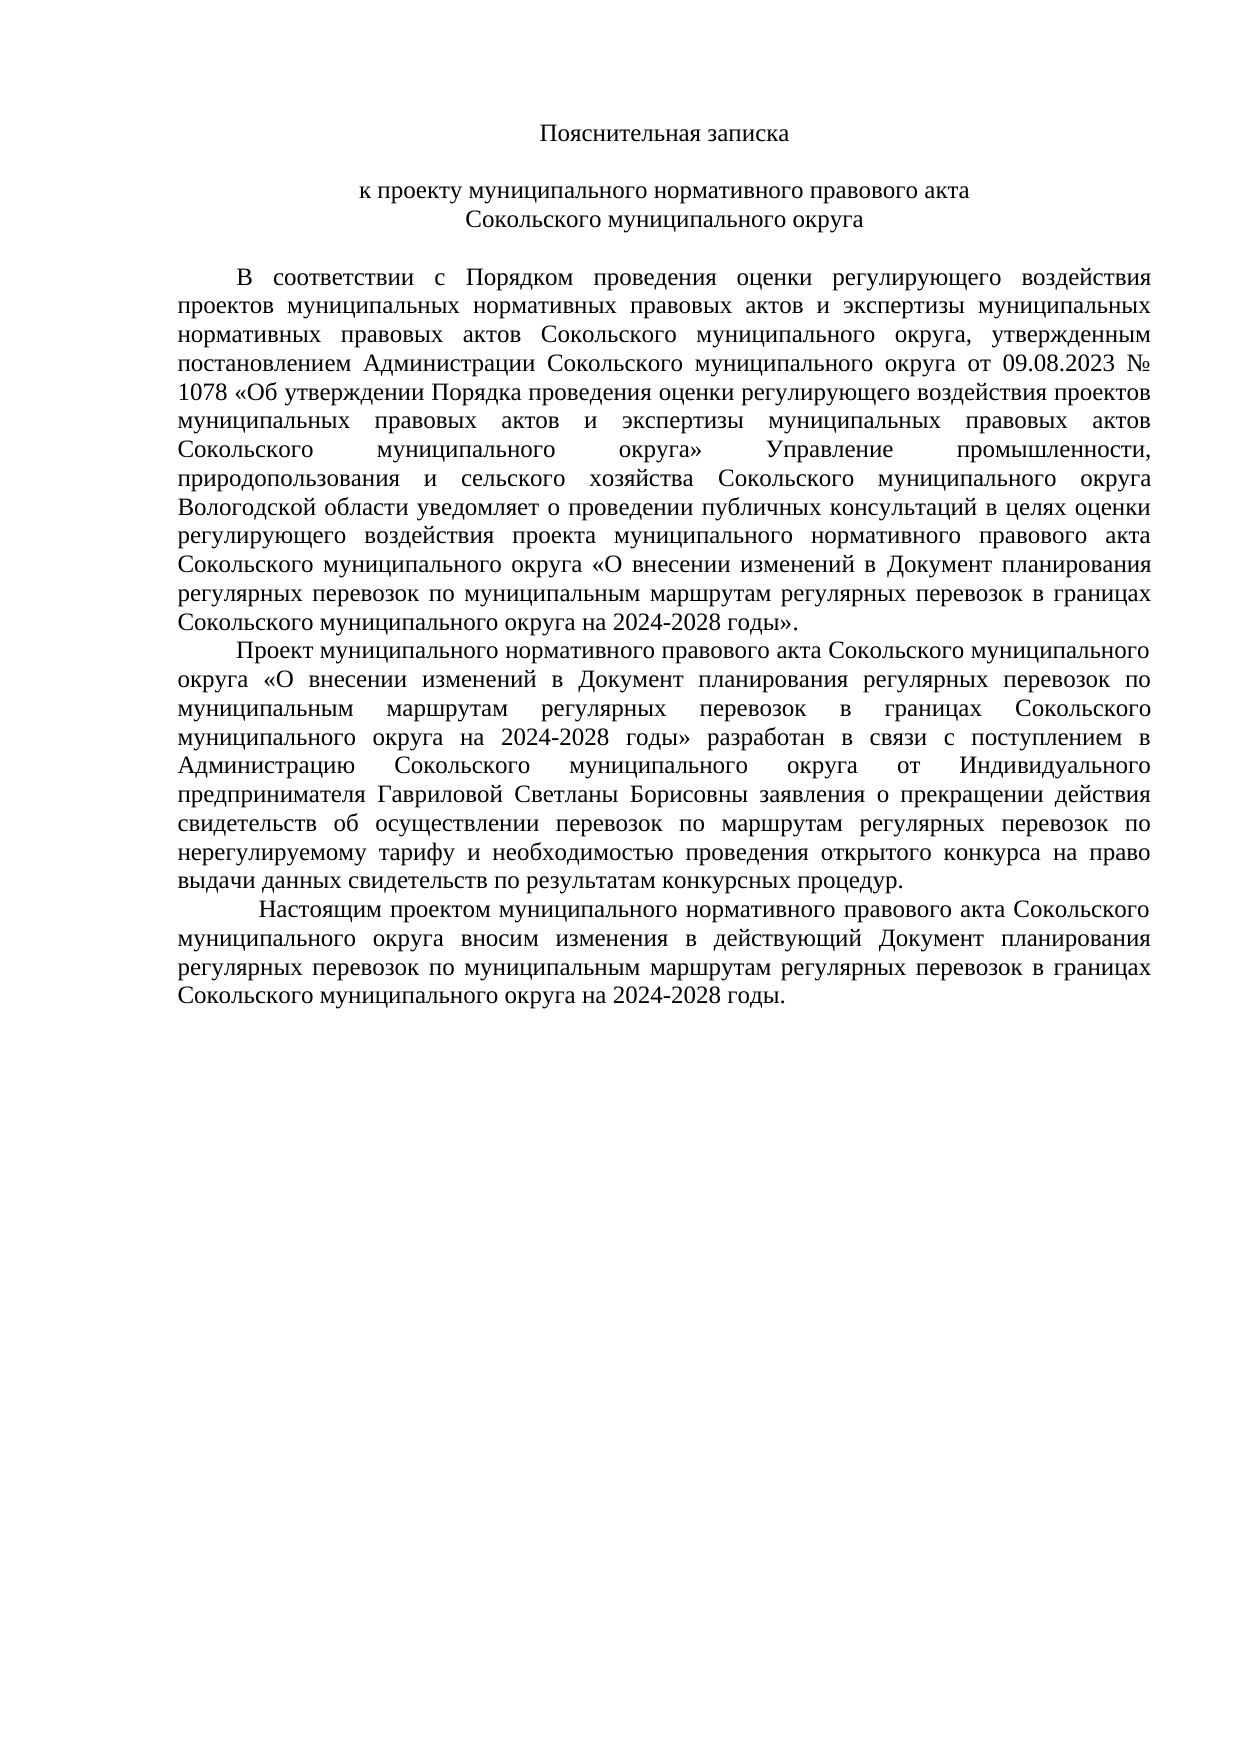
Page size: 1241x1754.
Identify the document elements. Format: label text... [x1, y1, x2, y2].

subtitle Пояснительная записка [177, 118, 1152, 147]
subtitle В соответствии с Порядком проведения оценки регулирующего воздействия проектов муниципальных нормативных правовых актов и экспертизы муниципальных нормативных правовых актов Сокольского муниципального округа, утвержденным постановлением Администрации Сокольского муниципального округа от 09.08.2023 № 1078 «Об утверждении Порядка проведения оценки регулирующего воздействия проектов муниципальных правовых актов и экспертизы муниципальных правовых актов Сокольского муниципального округа» Управление промышленности, природопользования и сельского хозяйства Сокольского муниципального округа Вологодской области уведомляет о проведении публичных консультаций в целях оценки регулирующего воздействия проекта муниципального нормативного правового акта Сокольского муниципального округа «О внесении изменений в Документ планирования регулярных перевозок по муниципальным маршрутам регулярных перевозок в границах Сокольского муниципального округа на 2024-2028 годы». [177, 262, 1152, 636]
subtitle к проекту муниципального нормативного правового акта [177, 176, 1152, 204]
subtitle Сокольского муниципального округа [177, 204, 1152, 233]
text Проект муниципального нормативного правового акта Сокольского муниципального округа «О внесении изменений в Документ планирования регулярных перевозок по муниципальным маршрутам регулярных перевозок в границах Сокольского муниципального округа на 2024-2028 годы» разработан в связи с поступлением в Администрацию Сокольского муниципального округа от Индивидуального предпринимателя Гавриловой Светланы Борисовны заявления о прекращении действия свидетельств об осуществлении перевозок по маршрутам регулярных перевозок по нерегулируемому тарифу и необходимостью проведения открытого конкурса на право выдачи данных свидетельств по результатам конкурсных процедур. [177, 636, 1152, 894]
text Настоящим проектом муниципального нормативного правового акта Сокольского муниципального округа вносим изменения в действующий Документ планирования регулярных перевозок по муниципальным маршрутам регулярных перевозок в границах Сокольского муниципального округа на 2024-2028 годы. [177, 894, 1152, 1009]
